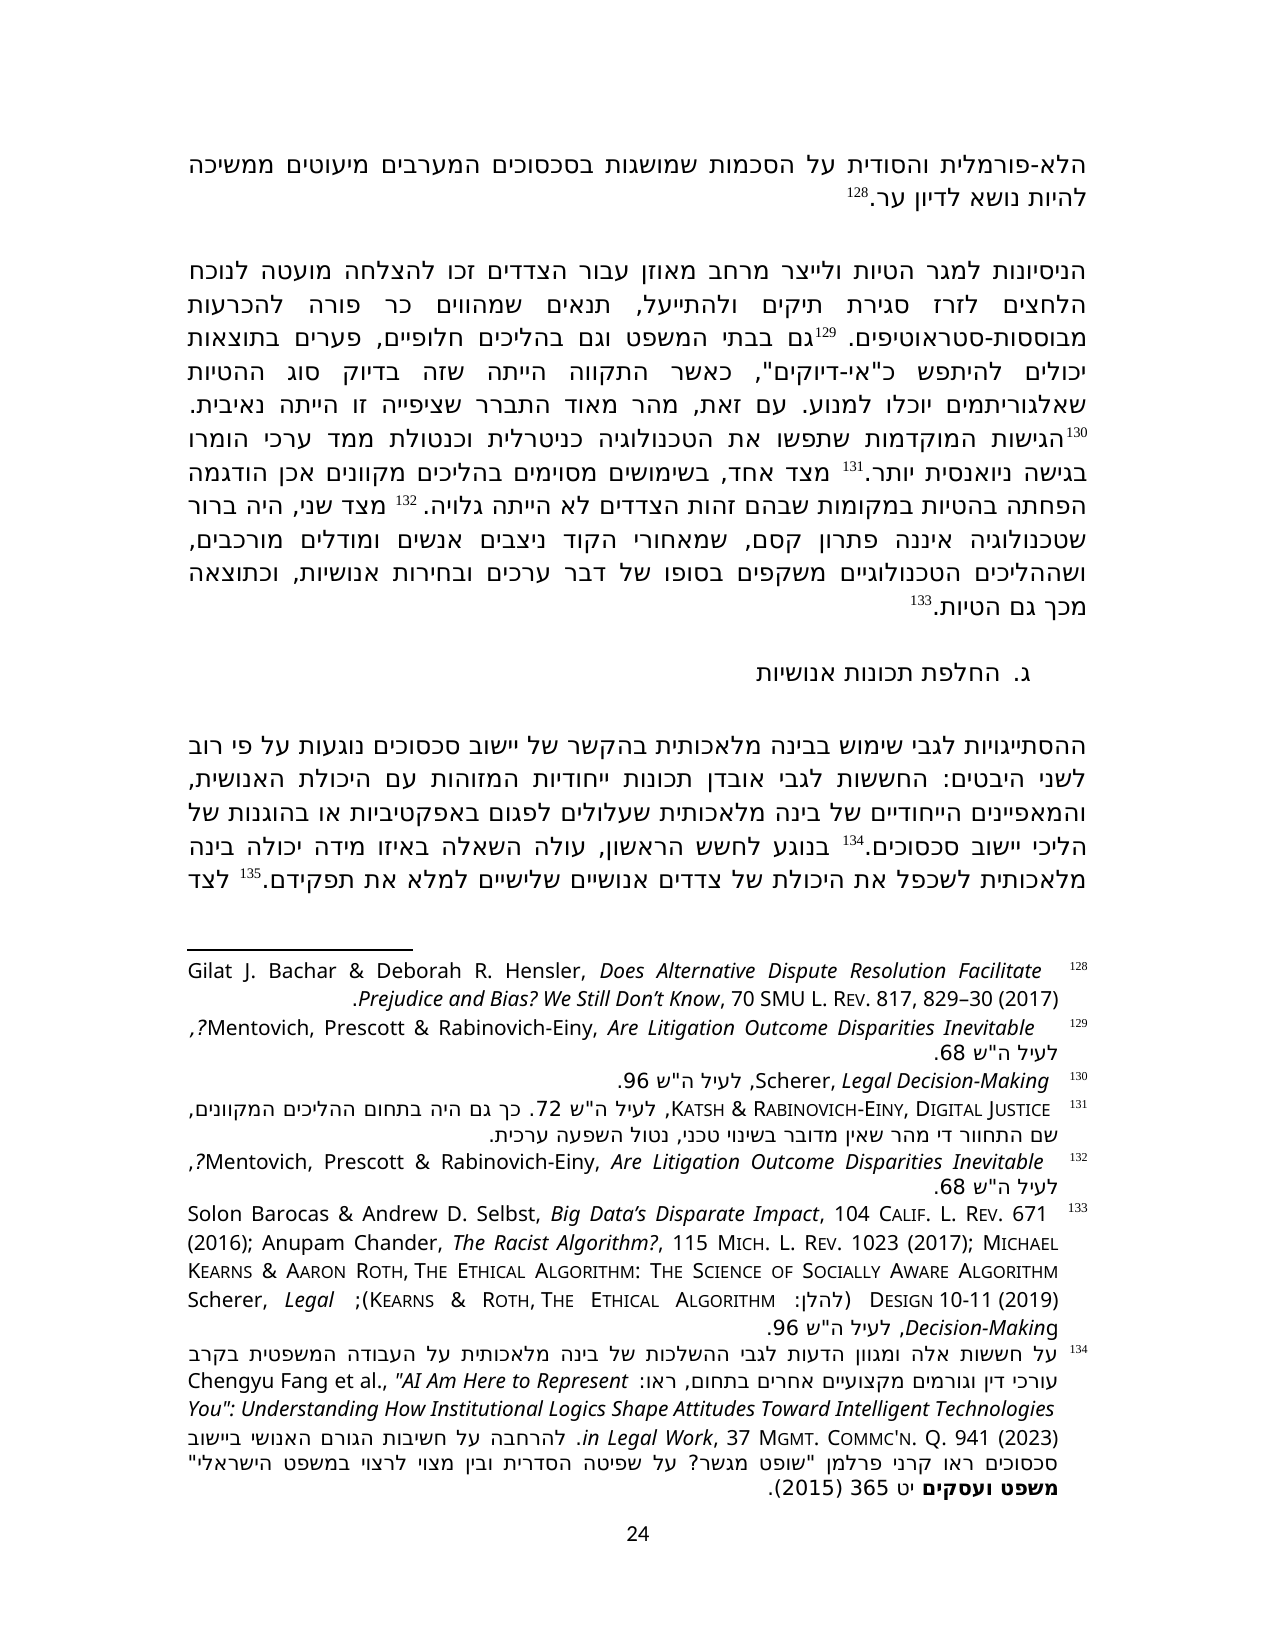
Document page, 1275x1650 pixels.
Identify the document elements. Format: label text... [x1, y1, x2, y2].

list החלפת תכונות אנושיות [187, 658, 1012, 687]
text ההסתייגויות לגבי שימוש בבינה מלאכותית בהקשר של יישוב סכסוכים נוגעות על פי רוב לשני היבטים: החששות לגבי אובדן תכונות ייחודיות המזוהות עם היכולת האנושית, והמאפיינים הייחודיים של בינה מלאכותית שעלולים לפגום באפקטיביות או בהוגנות של הליכי יישוב סכסוכים. בנוגע לחשש הראשון, עולה השאלה באיזו מידה יכולה בינה מלאכותית לשכפל את היכולת של צדדים אנושיים שלישיים למלא את תפקידם. לצד כתיבה משמעותית בשאלת היכולת של בינה מלאכותית להחליף את עורכי הדין, ישנה כתיבה המתמקדת בצדדים שלישיים, שם הסוגיות הן שונות. צדדים שלישיים מכריעים (שופטים ובוררים) מצופים להגיע להחלטות המתבססות על יישום כללים על הנסיבות של המקרה שלפניהם. ההחלטות צריכות להיות הוגנות, עקביות, לא שרירותיות, להינתן בזמן, ולהיות מנומקות. משימה זו רחוקה מלהיות פשוטה ולעיתים קרובות פתוחה למגוון אפשרויות, הנופלות תחת שיקול הדעת הלגיטימי של צד שלישי. כיצד ניתן לתרגם את המורכבויות של הפעלת שיקול הדעת האנושי, שמורכב מקביעות חמקמקות של מה מהווה את החלק המחייב של תקדים (לעומת אמרת אגב), וכיצד כללים אלה מיושמים (או מאובחנים) בכל מקרה, לעיתים תוך שקילת שיקולי מדיניות ושיקולים אחרים שאינם משפטיים טהורים, נותרת שאלה פתוחה בשלב זה. [187, 731, 1087, 894]
text הניסיונות למגר הטיות ולייצר מרחב מאוזן עבור הצדדים זכו להצלחה מועטה לנוכח הלחצים לזרז סגירת תיקים ולהתייעל, תנאים שמהווים כר פורה להכרעות מבוססות-סטראוטיפים. גם בבתי המשפט וגם בהליכים חלופיים, פערים בתוצאות יכולים להיתפש כ"אי-דיוקים", כאשר התקווה הייתה שזה בדיוק סוג ההטיות שאלגוריתמים יוכלו למנוע. עם זאת, מהר מאוד התברר שציפייה זו הייתה נאיבית. הגישות המוקדמות שתפשו את הטכנולוגיה כניטרלית וכנטולת ממד ערכי הומרו בגישה ניואנסית יותר. מצד אחד, בשימושים מסוימים בהליכים מקוונים אכן הודגמה הפחתה בהטיות במקומות שבהם זהות הצדדים לא הייתה גלויה. מצד שני, היה ברור שטכנולוגיה איננה פתרון קסם, שמאחורי הקוד ניצבים אנשים ומודלים מורכבים, ושההליכים הטכנולוגיים משקפים בסופו של דבר ערכים ובחירות אנושיות, וכתוצאה מכך גם הטיות. [187, 256, 1087, 621]
text הבינה המלאכותית עשויה לסייע בפתרון בעיות נוספות, כמו האתגר של הטיות של צדדים שלישיים אנושיים. כל בני האדם, כולל אלה שמחויבים באופן עמוק לערכים של שוויון, לוקים בהטיות בלתי מודעות, והטיות אלה מעצבות את תהליכי קבלת ההחלטות מצידם ויכולות להשפיע הן על שופטים, הן על צדדים שלישיים בזירה הא-פורמלית. לאורך השנים חשפו מחקרים שונים את ההשפעה הפוטנציאלית והמעשית של הטיות על בתי משפט והליכים חלופיים. כך, נמצא כי זהות הצדדים להליך עשויה לעצב את האופן שבו הוכרעה תביעתם, כפי שניתן לראות בחשיפה של פערים עקביים בתוצאות משפטיות הפועלים לרעתם של אפרו-אמריקניים. בשאלת קיומן של הטיות בתוצאותיהם של הליכים חלופיים אין תשובה חד-משמעית, בעיקר בשל אתגרים מתודולוגיים במחקרים שבוצעו לגביהם, אבל שאלת ההשפעה של הסביבה הלא-פורמלית והסודית על הסכמות שמושגות בסכסוכים המערבים מיעוטים ממשיכה להיות נושא לדיון ער. [187, 150, 1087, 213]
